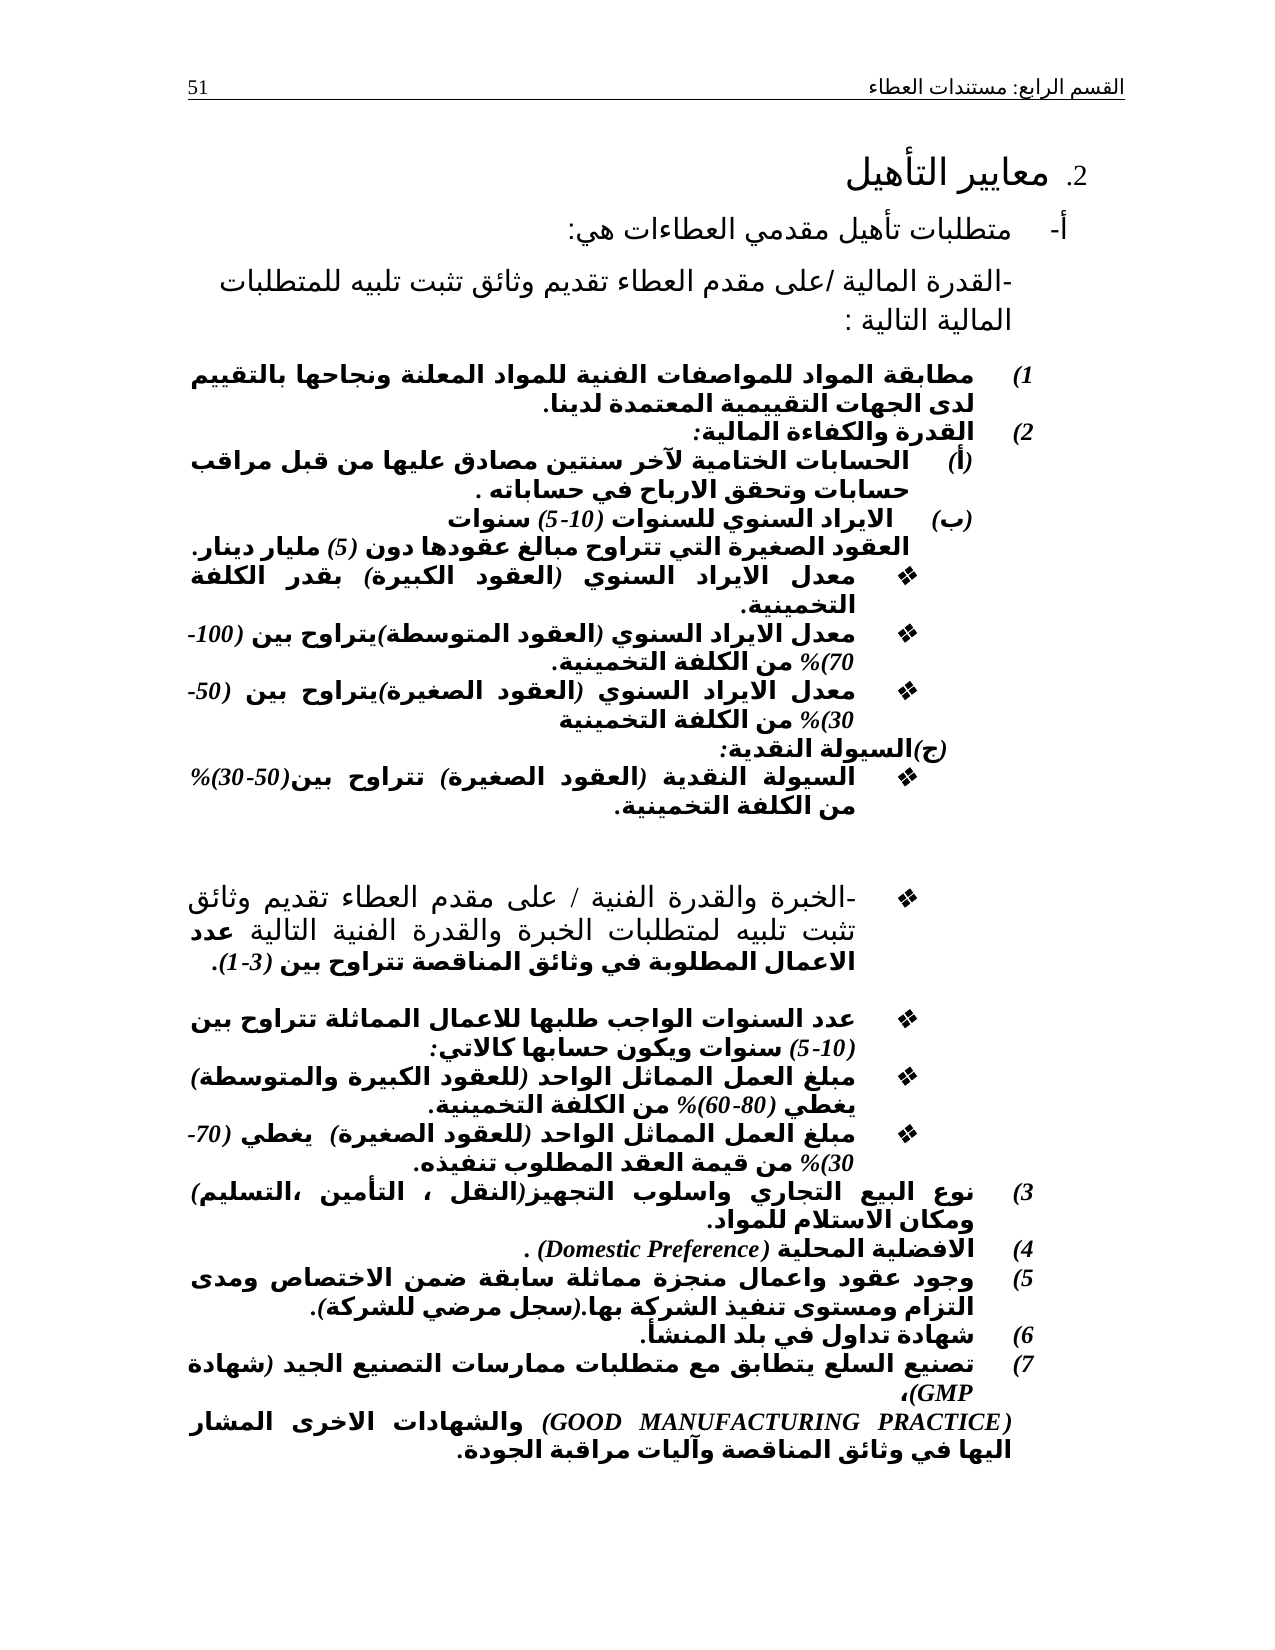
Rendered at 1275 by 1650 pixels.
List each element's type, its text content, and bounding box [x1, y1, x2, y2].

list الايراد السنوي للسنوات (10-5) سنوات [187, 504, 931, 532]
list معدل الايراد السنوي (العقود المتوسطة)يتراوح بين (100-70)% من الكلفة التخمينية. [187, 619, 894, 676]
list -الخبرة والقدرة الفنية / على مقدم العطاء تقديم وثائق تثبت تلبيه لمتطلبات الخبرة والقدرة الفنية التالية عدد الاعمال المطلوبة في وثائق المناقصة تتراوح بين (3-1). [187, 880, 894, 976]
list متطلبات تأهيل مقدمي العطاءات هي: [187, 212, 1050, 245]
list معايير التأهيل [187, 150, 1087, 193]
list الافضلية المحلية (Domestic Preference) . [187, 1234, 1012, 1263]
list مبلغ العمل المماثل الواحد (للعقود الصغيرة) يغطي (70-30)% من قيمة العقد المطلوب تنفيذه. [187, 1119, 894, 1177]
text -القدرة المالية /على مقدم العطاء تقديم وثائق تثبت تلبيه للمتطلبات المالية التالية : [187, 264, 1012, 336]
text (ج)السيولة النقدية: [187, 734, 948, 762]
text (GOOD MANUFACTURING PRACTICE) والشهادات الاخرى المشار اليها في وثائق المناقصة وآليات مراقبة الجودة. [187, 1407, 1012, 1464]
list نوع البيع التجاري واسلوب التجهيز(النقل ، التأمين ،التسليم) ومكان الاستلام للمواد. [187, 1177, 1012, 1234]
list تصنيع السلع يتطابق مع متطلبات ممارسات التصنيع الجيد (شهادة GMP)، [187, 1349, 1012, 1407]
text العقود الصغيرة التي تتراوح مبالغ عقودها دون (5) مليار دينار. [187, 532, 910, 561]
list معدل الايراد السنوي (العقود الكبيرة) بقدر الكلفة التخمينية. [187, 561, 894, 619]
list مبلغ العمل المماثل الواحد (للعقود الكبيرة والمتوسطة) يغطي (80-60)% من الكلفة التخمينية. [187, 1062, 894, 1119]
list القدرة والكفاءة المالية: [187, 417, 1012, 446]
list عدد السنوات الواجب طلبها للاعمال المماثلة تتراوح بين (10-5) سنوات ويكون حسابها كالاتي: [187, 1004, 894, 1062]
list شهادة تداول في بلد المنشأ. [187, 1321, 1012, 1349]
list وجود عقود واعمال منجزة مماثلة سابقة ضمن الاختصاص ومدى التزام ومستوى تنفيذ الشركة بها.(سجل مرضي للشركة). [187, 1263, 1012, 1321]
list الحسابات الختامية لآخر سنتين مصادق عليها من قبل مراقب حسابات وتحقق الارباح في حساباته . [187, 446, 948, 504]
list معدل الايراد السنوي (العقود الصغيرة)يتراوح بين (50-30)% من الكلفة التخمينية [187, 676, 894, 734]
list مطابقة المواد للمواصفات الفنية للمواد المعلنة ونجاحها بالتقييم لدى الجهات التقييمية المعتمدة لدينا. [187, 360, 1012, 417]
list السيولة النقدية (العقود الصغيرة) تتراوح بين(50-30)% من الكلفة التخمينية. [187, 762, 894, 820]
